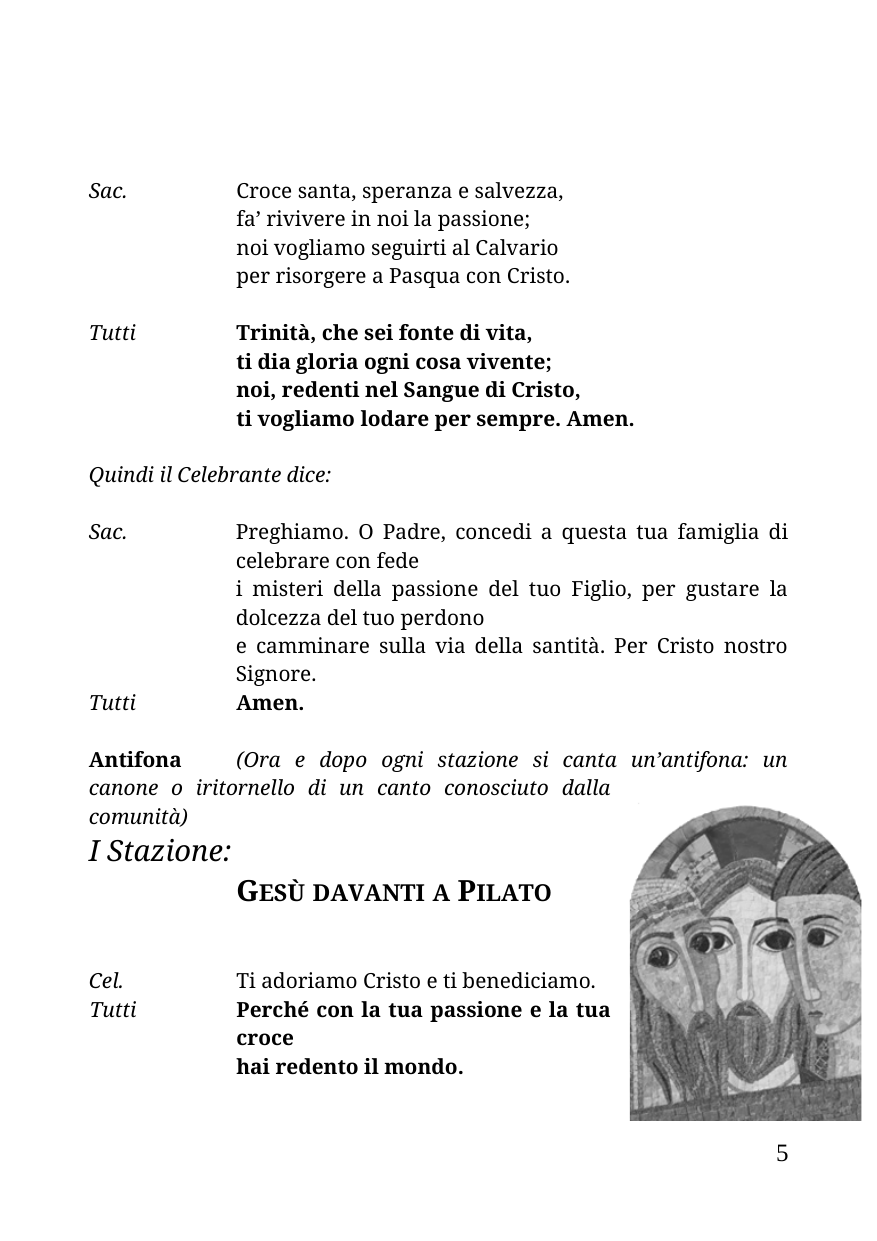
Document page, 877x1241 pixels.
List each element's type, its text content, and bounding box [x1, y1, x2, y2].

text fa’ rivivere in noi la passione; [162, 204, 788, 233]
text per risorgere a Pasqua con Cristo. [162, 261, 788, 290]
text ti vogliamo lodare per sempre. Amen. [162, 404, 788, 432]
text noi, redenti nel Sangue di Cristo, [162, 375, 788, 404]
text Tutti Trinità, che sei fonte di vita, [89, 318, 788, 347]
text Gesù davanti a Pilato [162, 870, 629, 909]
text Quindi il Celebrante dice: [89, 461, 788, 489]
text noi vogliamo seguirti al Calvario [162, 233, 788, 261]
text Antifona (Ora e dopo ogni stazione si canta un’antifona: un canone o iritornello di un canto conosciuto dalla comunità) [89, 745, 788, 830]
text Tutti Perché con la tua passione e la tua croce [89, 995, 629, 1052]
text Cel. Ti adoriamo Cristo e ti benediciamo. [89, 966, 629, 995]
text Sac. Croce santa, speranza e salvezza, [89, 176, 788, 204]
text e camminare sulla via della santità. Per Cristo nostro Signore. [236, 631, 788, 688]
text Tutti Amen. [89, 688, 788, 716]
text ti dia gloria ogni cosa vivente; [162, 347, 788, 375]
text i misteri della passione del tuo Figlio, per gustare la dolcezza del tuo perdono [236, 574, 788, 631]
text hai redento il mondo. [89, 1052, 629, 1080]
text I Stazione: [89, 830, 629, 870]
text Sac. Preghiamo. O Padre, concedi a questa tua famiglia di celebrare con fede [89, 517, 788, 574]
